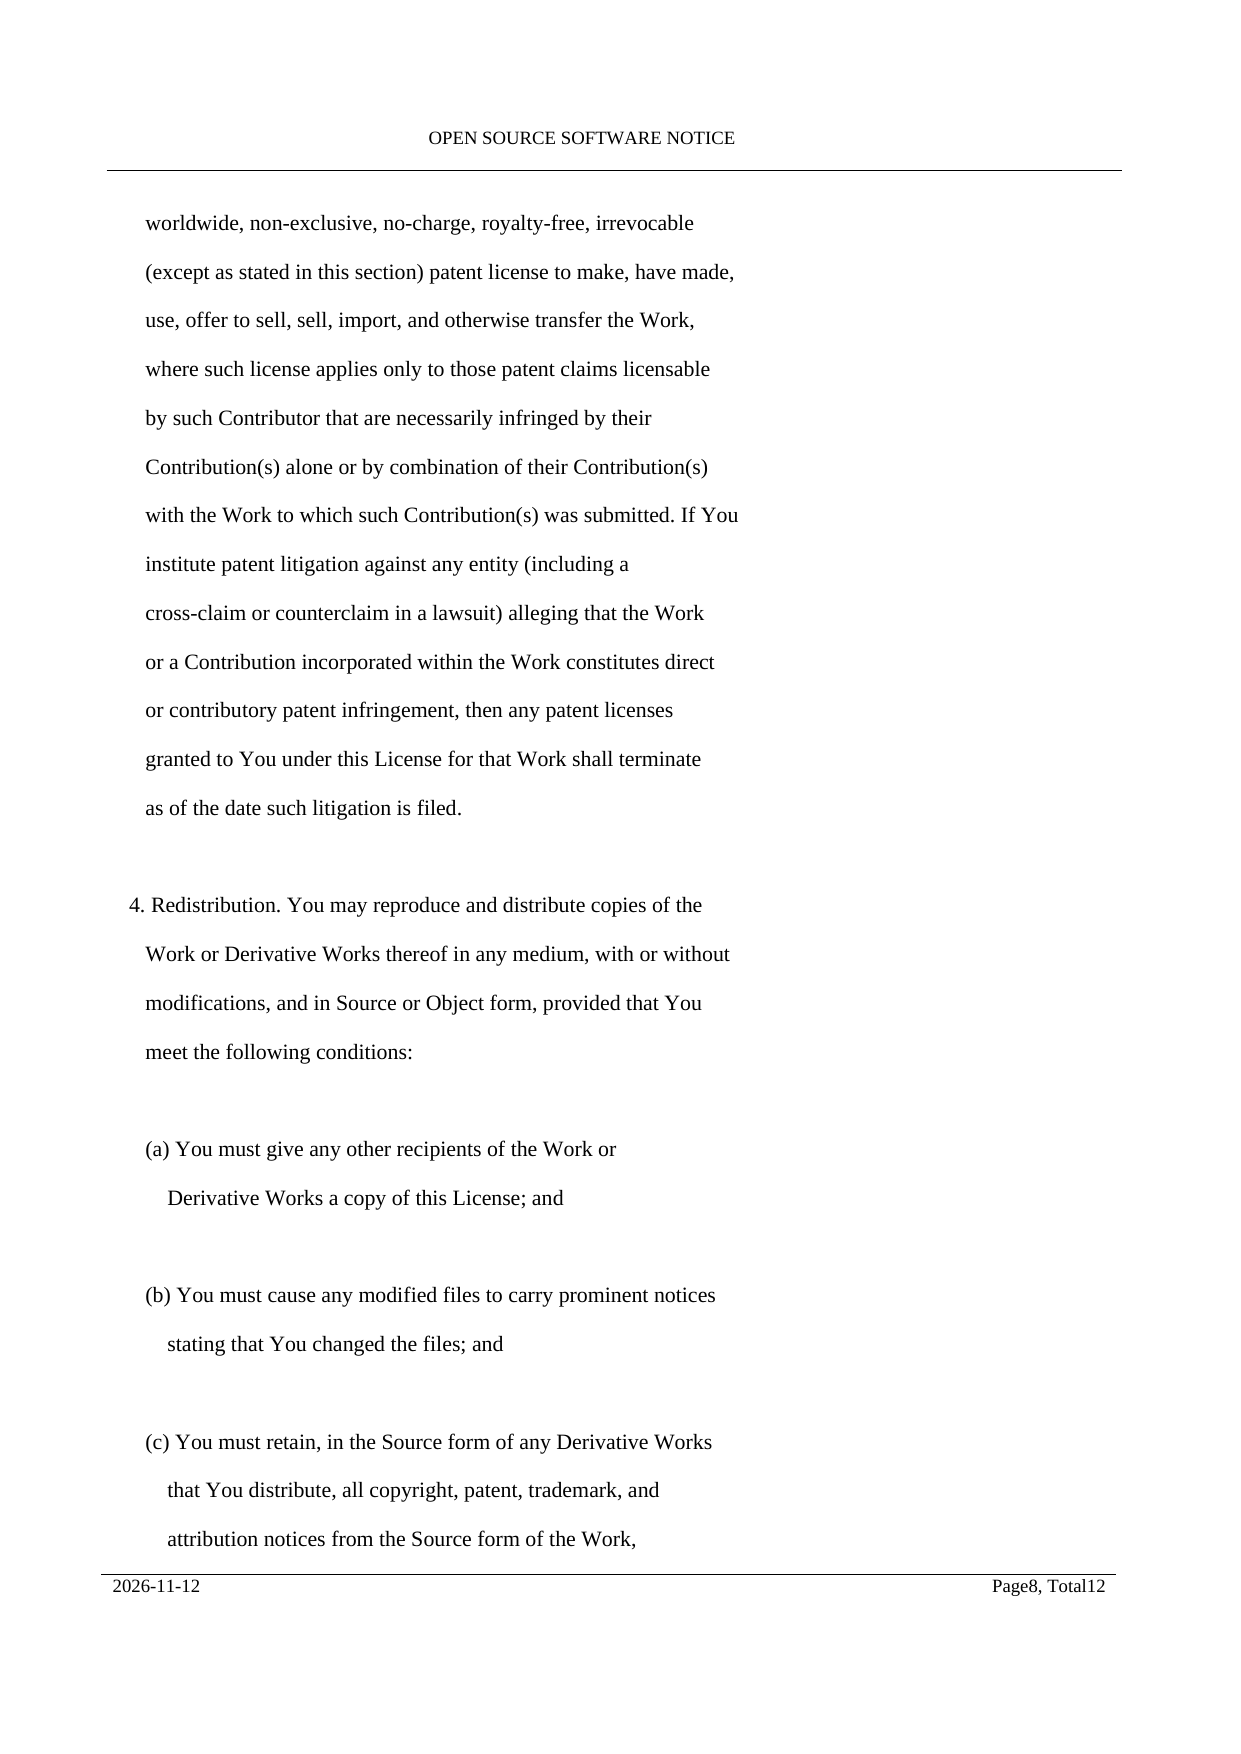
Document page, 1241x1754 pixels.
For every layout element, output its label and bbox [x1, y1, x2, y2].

text [112, 206, 1128, 1555]
